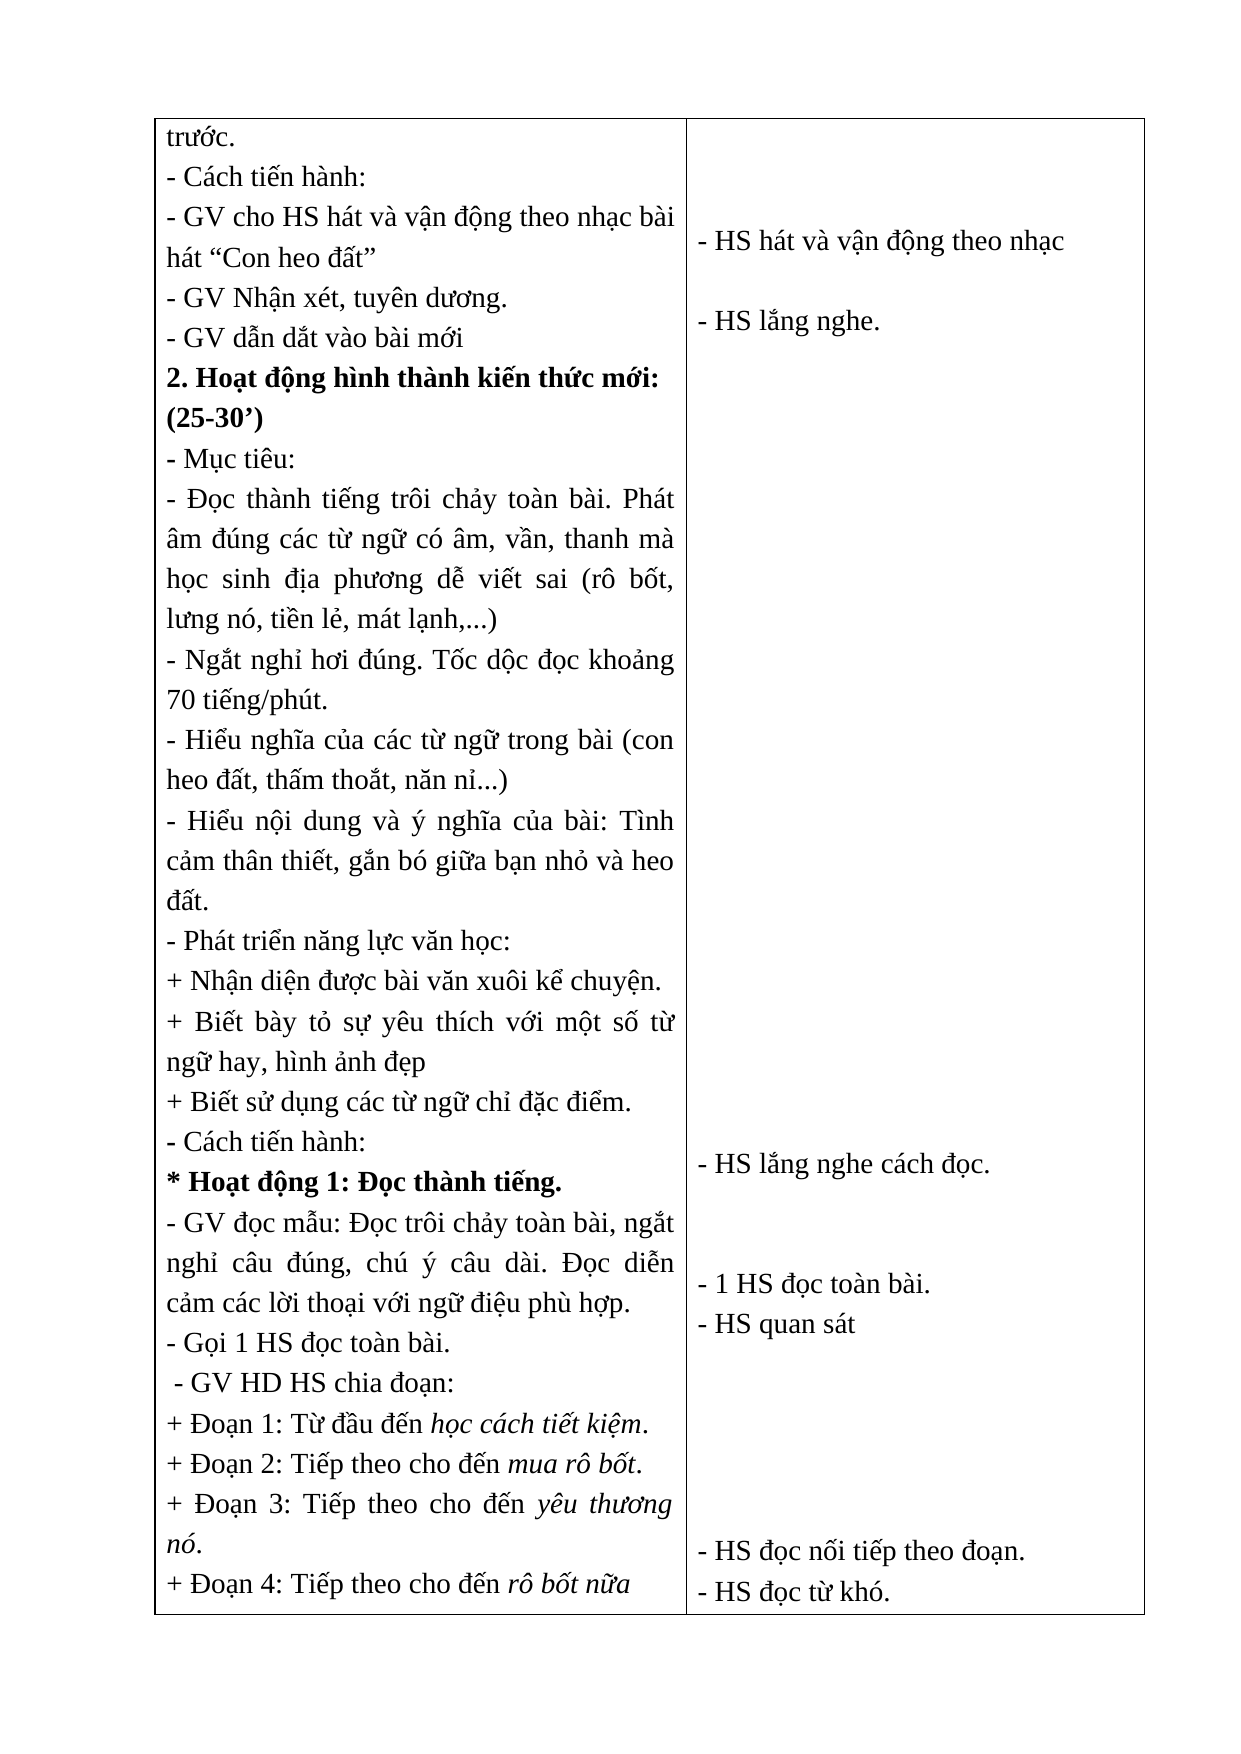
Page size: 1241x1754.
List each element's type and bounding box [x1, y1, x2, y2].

table_cell [687, 119, 1144, 1614]
table_cell [156, 119, 686, 1614]
